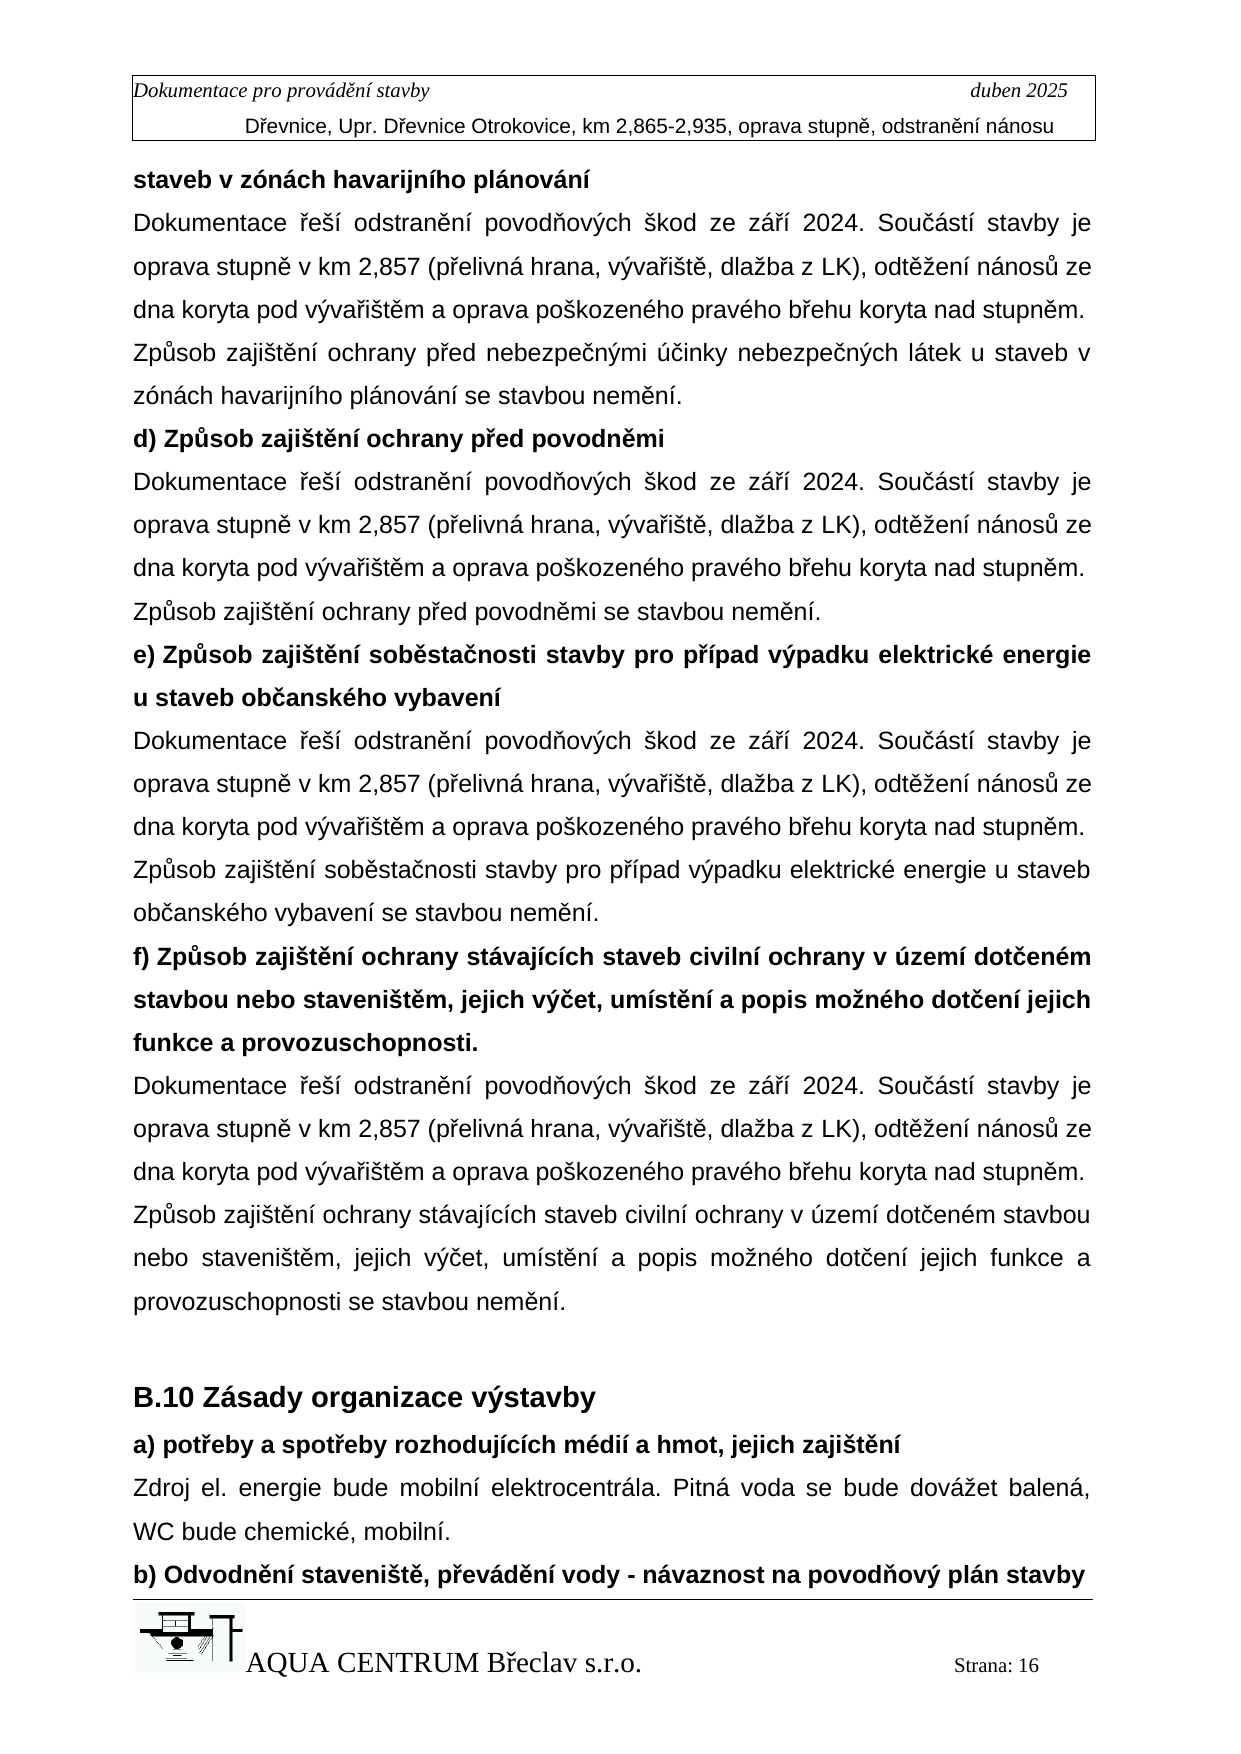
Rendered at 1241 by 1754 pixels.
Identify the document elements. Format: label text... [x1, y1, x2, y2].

list d) Způsob zajištění ochrany před povodněmi [133, 424, 1093, 453]
list a) potřeby a spotřeby rozhodujících médií a hmot, jejich zajištění [133, 1430, 1093, 1459]
list f) Způsob zajištění ochrany stávajících staveb civilní ochrany v území dotčeném stavbou nebo staveništěm, jejich výčet, umístění a popis možného dotčení jejich funkce a provozuschopnosti. [133, 942, 1093, 1057]
picture [132, 1602, 246, 1673]
list Způsob zajištění ochrany před povodněmi se stavbou nemění. [133, 597, 1093, 625]
list e) Způsob zajištění soběstačnosti stavby pro případ výpadku elektrické energie u staveb občanského vybavení [133, 640, 1093, 712]
list Způsob zajištění ochrany stávajících staveb civilní ochrany v území dotčeném stavbou nebo staveništěm, jejich výčet, umístění a popis možného dotčení jejich funkce a provozuschopnosti se stavbou nemění. [133, 1200, 1093, 1315]
list Způsob zajištění soběstačnosti stavby pro případ výpadku elektrické energie u staveb občanského vybavení se stavbou nemění. [133, 855, 1093, 927]
list b) Odvodnění staveniště, převádění vody - návaznost na povodňový plán stavby [133, 1560, 1093, 1588]
list Zdroj el. energie bude mobilní elektrocentrála. Pitná voda se bude dovážet balená, WC bude chemické, mobilní. [133, 1473, 1093, 1545]
list c) Způsob zajištění ochrany před nebezpečnými účinky nebezpečných látek u staveb v zónách havarijního plánování [133, 165, 1093, 194]
list B.10 Zásady organizace výstavby [133, 1380, 1093, 1413]
list Způsob zajištění ochrany před nebezpečnými účinky nebezpečných látek u staveb v zónách havarijního plánování se stavbou nemění. [133, 338, 1093, 410]
